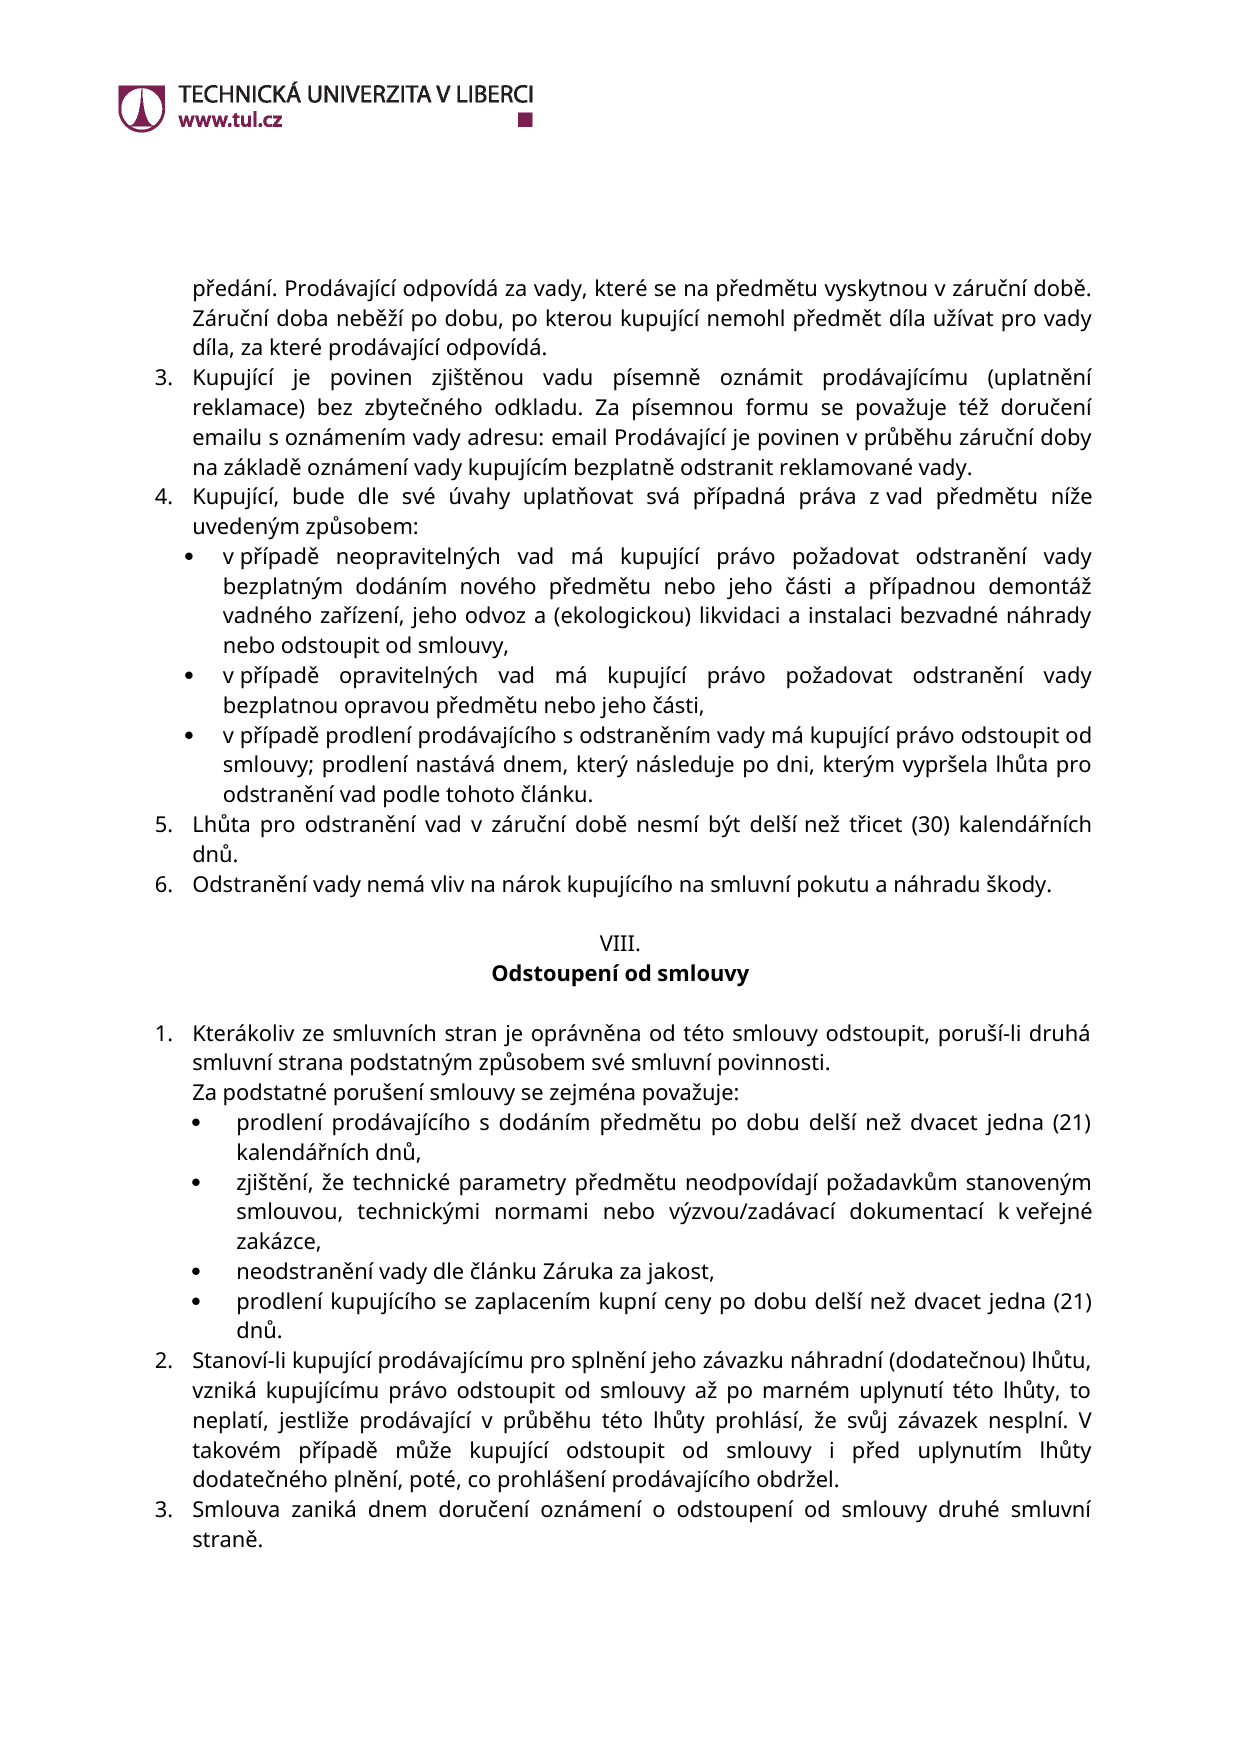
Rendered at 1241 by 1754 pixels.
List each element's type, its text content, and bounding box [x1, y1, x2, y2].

list Kterákoliv ze smluvních stran je oprávněna od této smlouvy odstoupit, poruší-li druhá smluvní strana podstatným způsobem své smluvní povinnosti. [154, 1018, 1093, 1077]
list v případě prodlení prodávajícího s odstraněním vady má kupující právo odstoupit od smlouvy; prodlení nastává dnem, který následuje po dni, kterým vypršela lhůta pro odstranění vad podle tohoto článku. [185, 720, 1093, 809]
list Kupující, bude dle své úvahy uplatňovat svá případná práva z vad předmětu níže uvedeným způsobem: [154, 481, 1093, 541]
list zjištění, že technické parametry předmětu neodpovídají požadavkům stanoveným smlouvou, technickými normami nebo výzvou/zadávací dokumentací k veřejné zakázce, [192, 1167, 1093, 1256]
text VIII. [148, 928, 1093, 958]
picture [0, 0, 1241, 165]
list prodlení prodávajícího s dodáním předmětu po dobu delší než dvacet jedna (21) kalendářních dnů, [192, 1107, 1093, 1167]
list Lhůta pro odstranění vad v záruční době nesmí být delší než třicet (30) kalendářních dnů. [154, 809, 1093, 869]
text Odstoupení od smlouvy [148, 958, 1093, 988]
list v případě opravitelných vad má kupující právo požadovat odstranění vady bezplatnou opravou předmětu nebo jeho části, [185, 660, 1093, 720]
list Kupující je povinen zjištěnou vadu písemně oznámit prodávajícímu (uplatnění reklamace) bez zbytečného odkladu. Za písemnou formu se považuje též doručení emailu s oznámením vady adresu: email Prodávající je povinen v průběhu záruční doby na základě oznámení vady kupujícím bezplatně odstranit reklamované vady. [154, 362, 1093, 481]
list v případě neopravitelných vad má kupující právo požadovat odstranění vady bezplatným dodáním nového předmětu nebo jeho části a případnou demontáž vadného zařízení, jeho odvoz a (ekologickou) likvidaci a instalaci bezvadné náhrady nebo odstoupit od smlouvy, [185, 541, 1093, 660]
list neodstranění vady dle článku Záruka za jakost, [192, 1256, 1093, 1286]
list Odstranění vady nemá vliv na nárok kupujícího na smluvní pokutu a náhradu škody. [154, 869, 1093, 898]
list prodlení kupujícího se zaplacením kupní ceny po dobu delší než dvacet jedna (21) dnů. [192, 1286, 1093, 1345]
text Za podstatné porušení smlouvy se zejména považuje: [192, 1077, 1093, 1107]
list Smlouva zaniká dnem doručení oznámení o odstoupení od smlouvy druhé smluvní straně. [154, 1494, 1093, 1554]
list Stanoví-li kupující prodávajícímu pro splnění jeho závazku náhradní (dodatečnou) lhůtu, vzniká kupujícímu právo odstoupit od smlouvy až po marném uplynutí této lhůty, to neplatí, jestliže prodávající v průběhu této lhůty prohlásí, že svůj závazek nesplní. V takovém případě může kupující odstoupit od smlouvy i před uplynutím lhůty dodatečného plnění, poté, co prohlášení prodávajícího obdržel. [154, 1345, 1093, 1494]
